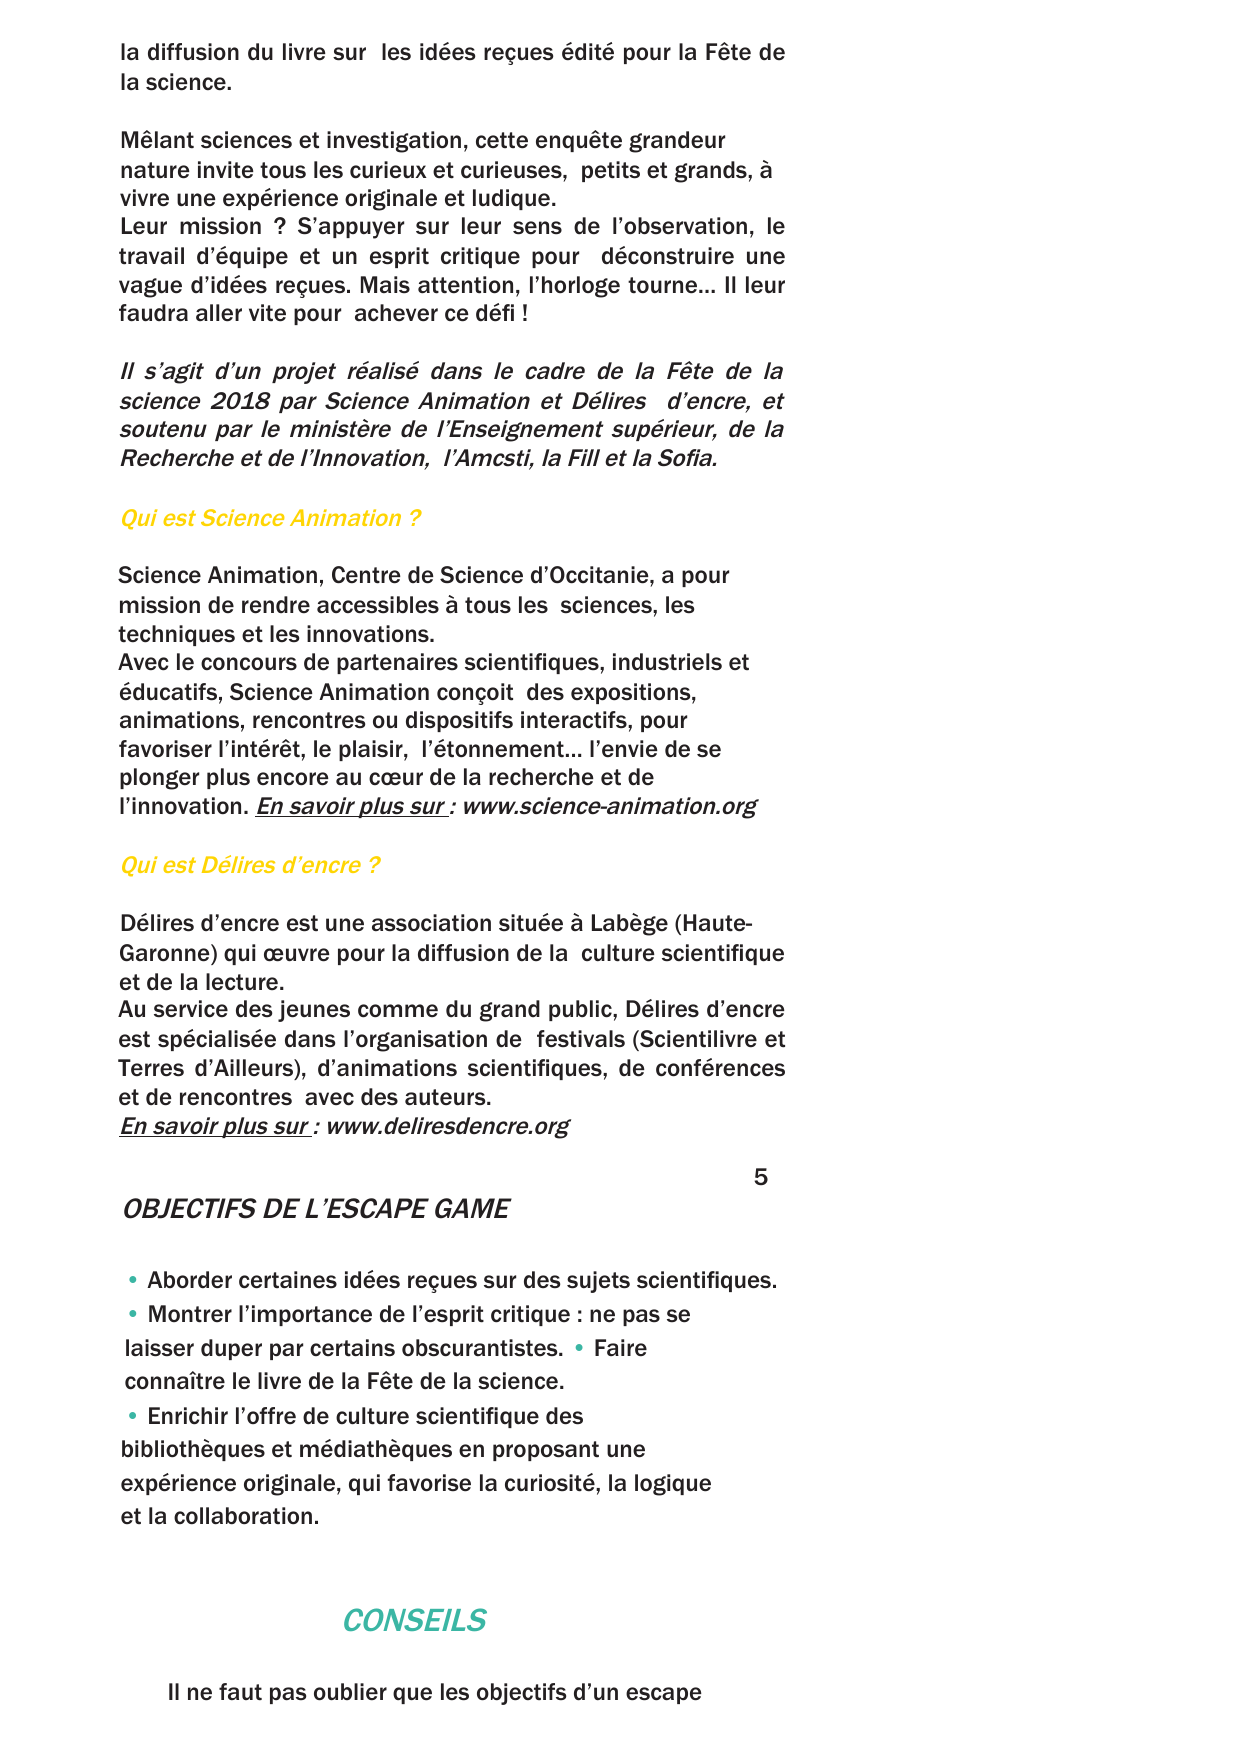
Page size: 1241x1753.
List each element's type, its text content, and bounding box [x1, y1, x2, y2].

text OBJECTIFS DE L’ESCAPE GAME [121, 1190, 836, 1223]
text • Montrer l’importance de l’esprit critique : ne pas se laisser duper par certains obscurantistes. • Faire connaître le livre de la Fête de la science. [124, 1298, 731, 1393]
text Science Animation, Centre de Science d’Occitanie, a pour mission de rendre accessibles à tous les sciences, les techniques et les innovations. [118, 561, 786, 646]
text CONSEILS [340, 1599, 836, 1637]
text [120, 37, 786, 94]
text Qui est Délires d’encre ? [119, 849, 836, 878]
text Avec le concours de partenaires scientifiques, industriels et éducatifs, Science Animation conçoit des expositions, animations, rencontres ou dispositifs interactifs, pour favoriser l’intérêt, le plaisir, l’étonnement… l’envie de se plonger plus encore au cœur de la recherche et de l’innovation. En savoir plus sur : www.science-animation.org [118, 647, 786, 818]
text Qui est Science Animation ? [119, 501, 836, 530]
text Au service des jeunes comme du grand public, Délires d’encre est spécialisée dans l’organisation de festivals (Scientilivre et Terres d’Ailleurs), d’animations scientifiques, de conférences et de rencontres avec des auteurs. [118, 995, 786, 1109]
text • Aborder certaines idées reçues sur des sujets scientifiques. [124, 1264, 836, 1292]
text Leur mission ? S’appuyer sur leur sens de l’observation, le travail d’équipe et un esprit critique pour déconstruire une vague d’idées reçues. Mais attention, l’horloge tourne… Il leur faudra aller vite pour achever ce défi ! [119, 212, 786, 326]
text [165, 1676, 740, 1705]
text Mêlant sciences et investigation, cette enquête grandeur nature invite tous les curieux et curieuses, petits et grands, à vivre une expérience originale et ludique. [120, 125, 786, 211]
text Délires d’encre est une association située à Labège (Haute-Garonne) qui œuvre pour la diffusion de la culture scientifique et de la lecture. [119, 909, 786, 994]
text • Enrichir l’offre de culture scientifique des bibliothèques et médiathèques en proposant une expérience originale, qui favorise la curiosité, la logique et la collaboration. [120, 1400, 719, 1528]
text Il s’agit d’un projet réalisé dans le cadre de la Fête de la science 2018 par Science Animation et Délires d’encre, et soutenu par le ministère de l’Enseignement supérieur, de la Recherche et de l’Innovation, l’Amcsti, la Fill et la Sofia. [119, 357, 786, 471]
text En savoir plus sur : www.deliresdencre.org [119, 1110, 836, 1139]
text 5 [54, 1161, 768, 1190]
